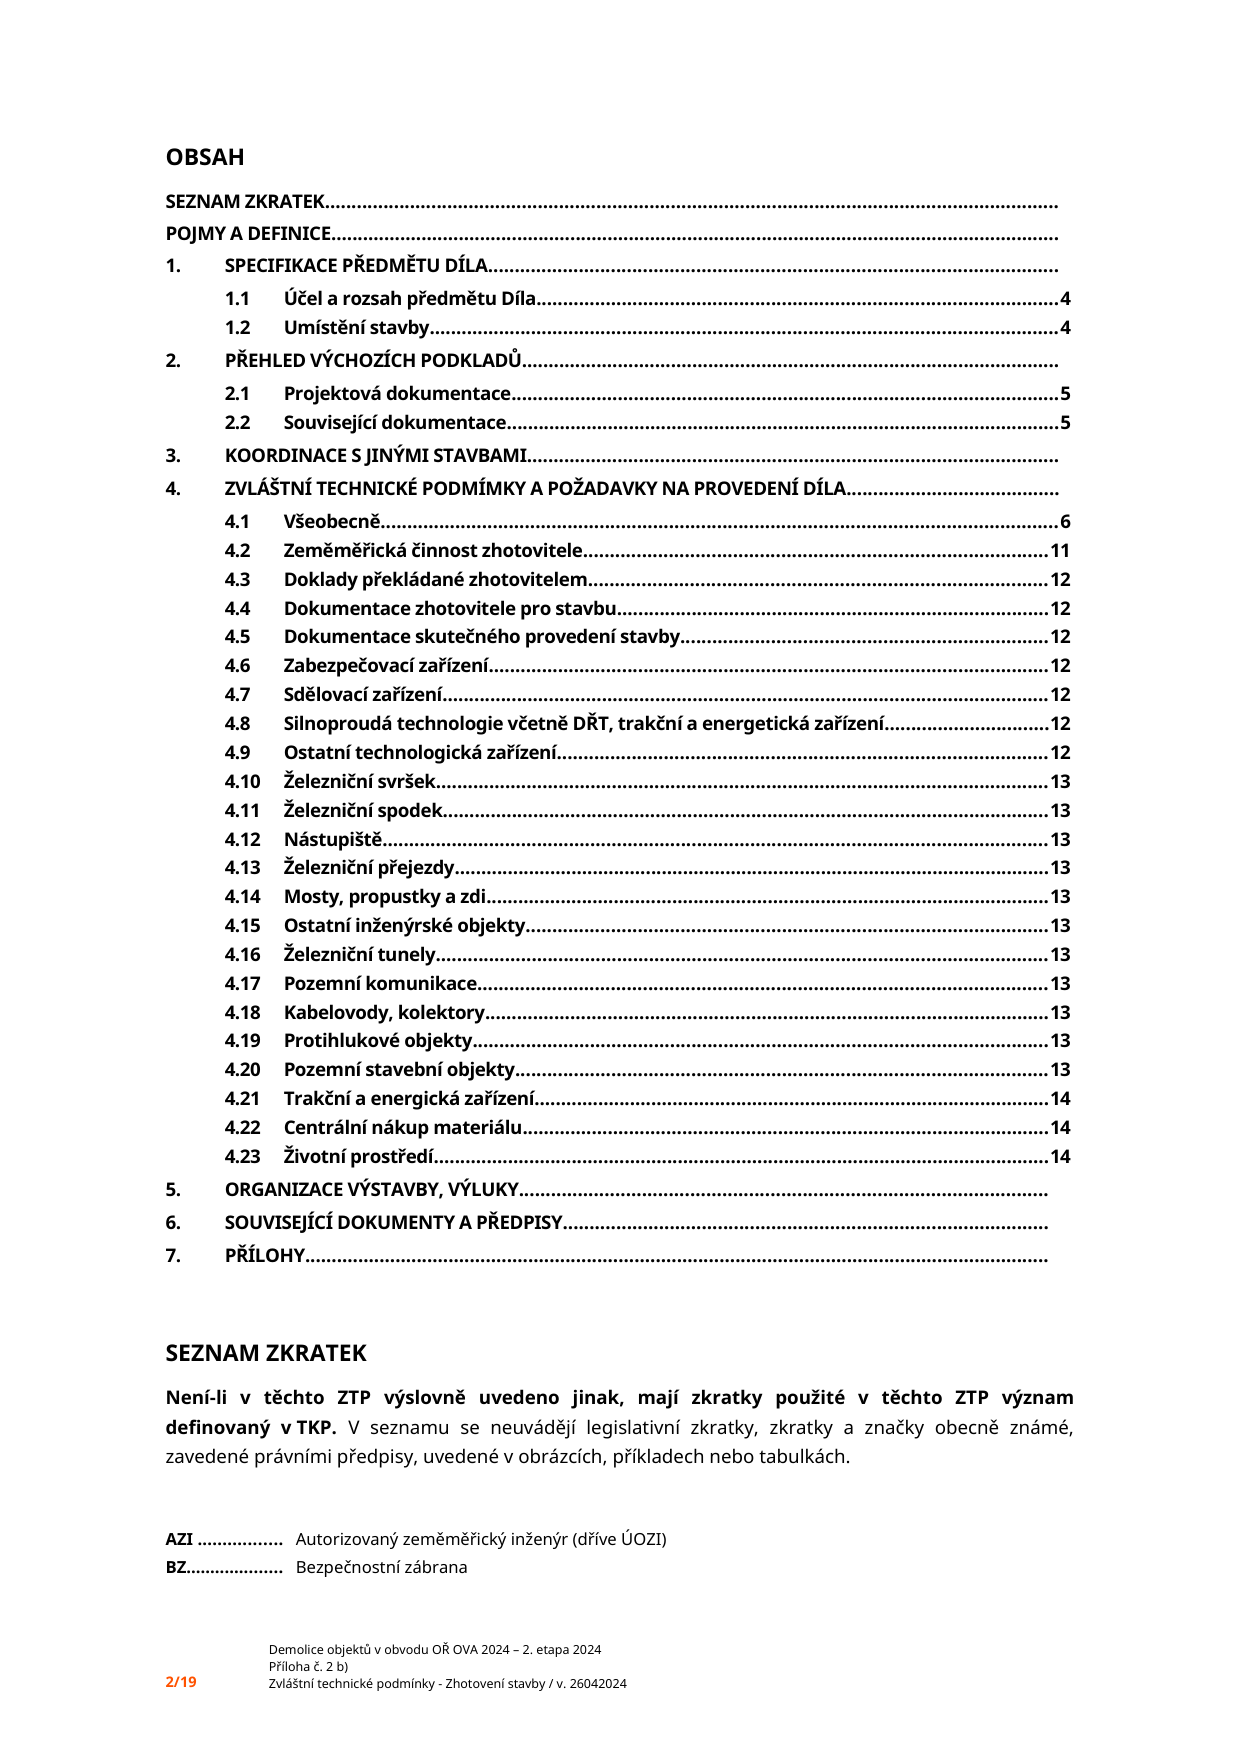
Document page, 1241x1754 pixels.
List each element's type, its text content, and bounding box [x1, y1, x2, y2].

text 4.20 Pozemní stavební objekty 13 [224, 1057, 1075, 1082]
text 2.1 Projektová dokumentace 5 [224, 381, 1075, 406]
table_header AZI [165, 1524, 296, 1553]
text 4.1 Všeobecně 6 [224, 508, 1075, 534]
text 4.7 Sdělovací zařízení 12 [224, 682, 1075, 707]
text 4.21 Trakční a energická zařízení 14 [224, 1086, 1075, 1111]
text Obsah [165, 141, 1075, 173]
text 4.23 Životní prostředí 14 [224, 1143, 1075, 1169]
text 4.8 Silnoproudá technologie včetně DŘT, trakční a energetická zařízení 12 [224, 710, 1075, 736]
text 4.14 Mosty, propustky a zdi 13 [224, 883, 1075, 909]
text 6. SOUVISEJÍCÍ DOKUMENTY A PŘEDPISY 16 [165, 1209, 1045, 1235]
table_cell Bezpečnostní zábrana [296, 1553, 1072, 1581]
text 2. PŘEHLED VÝCHOZÍCH PODKLADŮ 5 [165, 347, 1045, 373]
text 4. Zvláštní TECHNICKÉ podmímky a požadavky na PROVEDENÍ DÍLA 6 [165, 475, 1045, 501]
text Pojmy a definice 3 [165, 220, 1045, 246]
text 4.4 Dokumentace zhotovitele pro stavbu 12 [224, 595, 1075, 621]
text 4.19 Protihlukové objekty 13 [224, 1028, 1075, 1053]
text 4.15 Ostatní inženýrské objekty 13 [224, 912, 1075, 938]
text 1. SPECIFIKACE PŘEDMĚTU DÍLA 4 [165, 253, 1045, 278]
text 5. ORGANIZACE VÝSTAVBY, VÝLUKY 15 [165, 1176, 1045, 1202]
text 4.16 Železniční tunely 13 [224, 941, 1075, 967]
text SEZNAM ZKRATEK [165, 1337, 1075, 1368]
table_cell BZ [165, 1553, 296, 1581]
text 4.2 Zeměměřická činnost zhotovitele 11 [224, 537, 1075, 563]
text 4.17 Pozemní komunikace 13 [224, 970, 1075, 996]
text 4.6 Zabezpečovací zařízení 12 [224, 653, 1075, 678]
text 7. PŘÍLOHY 16 [165, 1242, 1045, 1268]
text 4.10 Železniční svršek 13 [224, 768, 1075, 794]
text 4.11 Železniční spodek 13 [224, 797, 1075, 822]
text 4.5 Dokumentace skutečného provedení stavby 12 [224, 624, 1075, 649]
text 1.2 Umístění stavby 4 [224, 314, 1075, 340]
text 4.13 Železniční přejezdy 13 [224, 855, 1075, 880]
text 2.2 Související dokumentace 5 [224, 409, 1075, 435]
text 4.9 Ostatní technologická zařízení 12 [224, 739, 1075, 765]
text 4.22 Centrální nákup materiálu 14 [224, 1114, 1075, 1140]
table_header Autorizovaný zeměměřický inženýr (dříve ÚOZI) [296, 1524, 1072, 1553]
text SEZNAM ZKRATEK 2 [165, 188, 1045, 214]
text 4.3 Doklady překládané zhotovitelem 12 [224, 566, 1075, 592]
text 1.1 Účel a rozsah předmětu Díla 4 [224, 286, 1075, 311]
text 3. KOORDINACE S JINÝMI STAVBAMI 5 [165, 442, 1045, 468]
text 4.18 Kabelovody, kolektory 13 [224, 999, 1075, 1024]
text 4.12 Nástupiště 13 [224, 826, 1075, 851]
text Není-li v těchto ZTP výslovně uvedeno jinak, mají zkratky použité v těchto ZTP význam definovaný v TKP. V seznamu se neuvádějí legislativní zkratky, zkratky a značky obecně známé, zavedené právními předpisy, uvedené v obrázcích, příkladech nebo tabulkách. [165, 1384, 1075, 1469]
